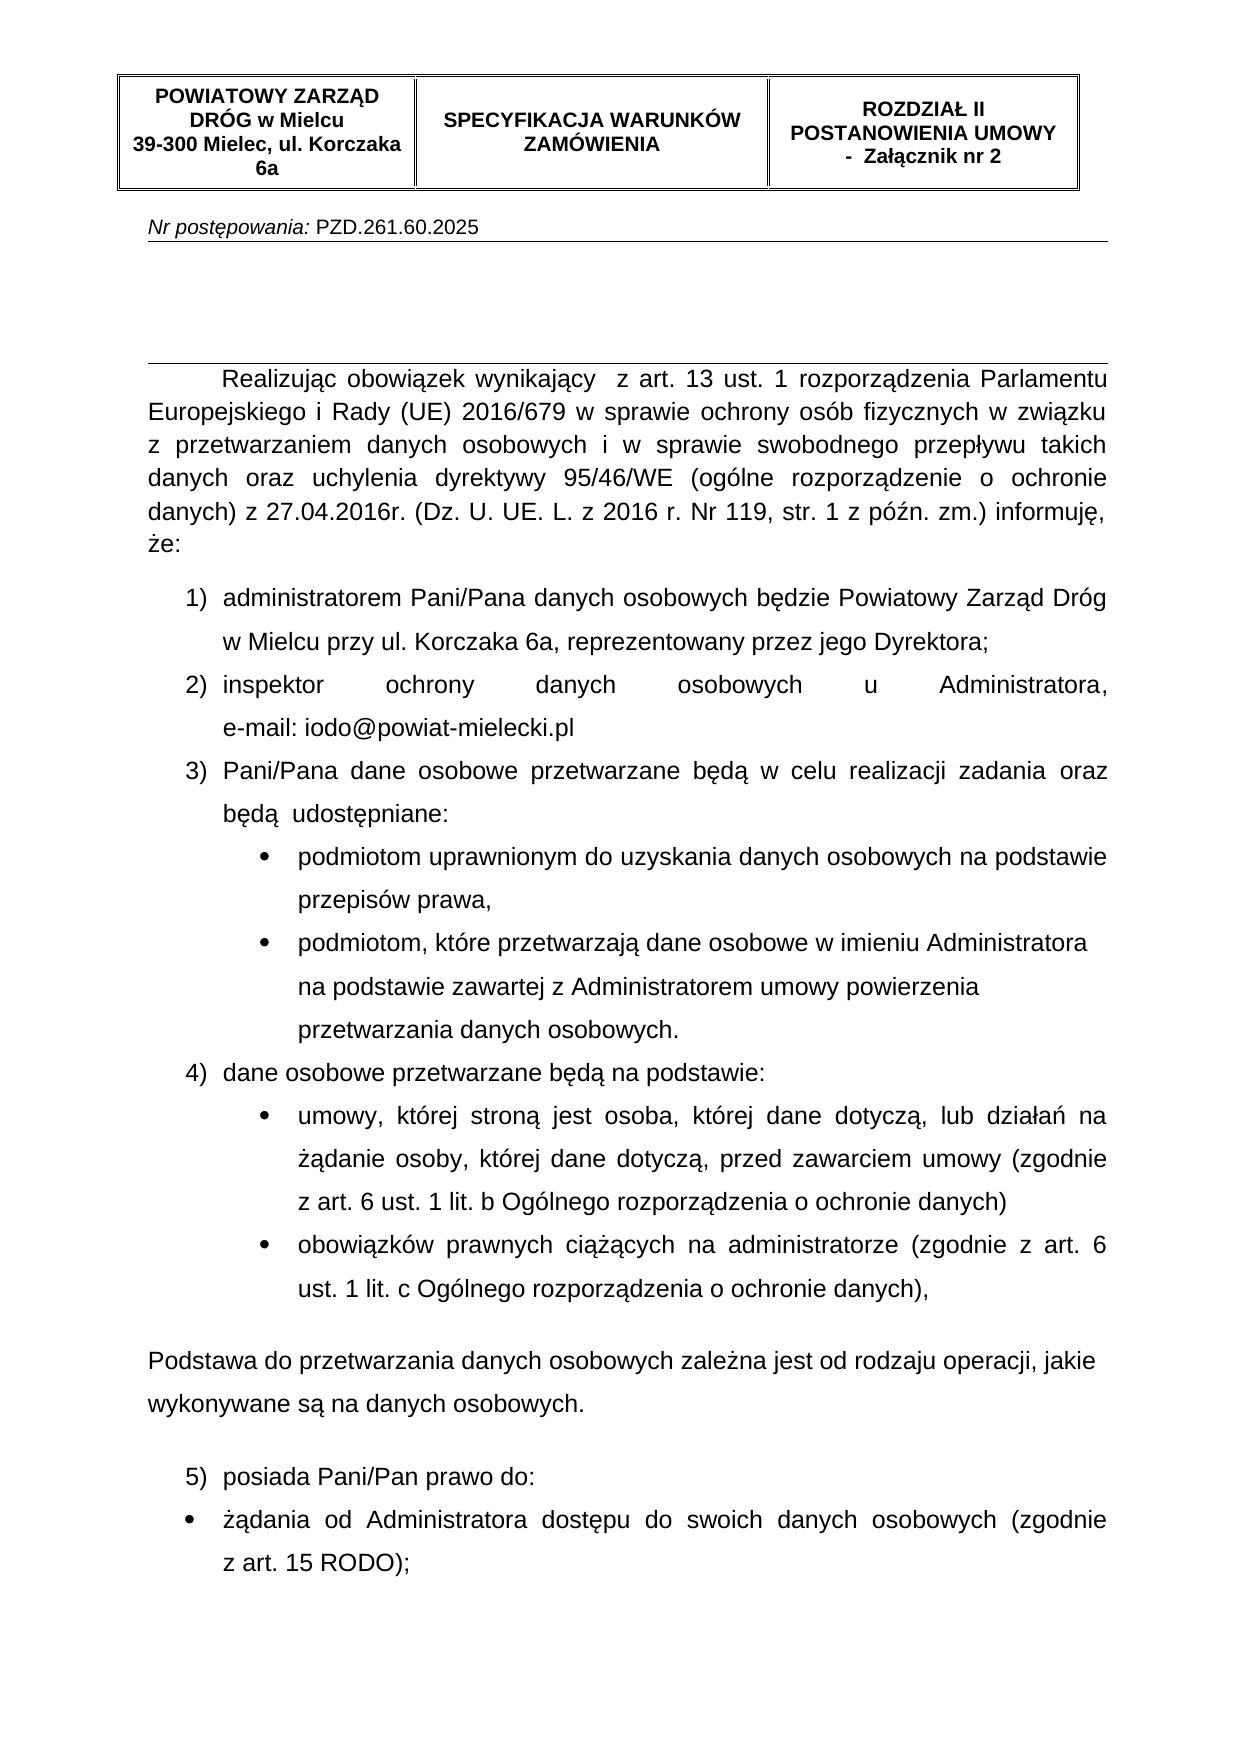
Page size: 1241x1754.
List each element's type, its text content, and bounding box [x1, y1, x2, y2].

list umowy, której stroną jest osoba, której dane dotyczą, lub działań na żądanie osoby, której dane dotyczą, przed zawarciem umowy (zgodnie z art. 6 ust. 1 lit. b Ogólnego rozporządzenia o ochronie danych) [260, 1101, 1108, 1216]
list Pani/Pana dane osobowe przetwarzane będą w celu realizacji zadania oraz będą udostępniane: [185, 756, 1108, 828]
list obowiązków prawnych ciążących na administratorze (zgodnie z art. 6 ust. 1 lit. c Ogólnego rozporządzenia o ochronie danych), [260, 1231, 1108, 1302]
list podmiotom uprawnionym do uzyskania danych osobowych na podstawie przepisów prawa, [260, 842, 1108, 914]
list inspektor ochrony danych osobowych u Administratora, e-mail: iodo@powiat-mielecki.pl [185, 669, 1108, 741]
list podmiotom, które przetwarzają dane osobowe w imieniu Administratora na podstawie zawartej z Administratorem umowy powierzenia przetwarzania danych osobowych. [260, 928, 1108, 1043]
list posiada Pani/Pan prawo do: [185, 1461, 1108, 1490]
text Podstawa do przetwarzania danych osobowych zależna jest od rodzaju operacji, jakie wykonywane są na danych osobowych. [148, 1346, 1108, 1418]
list administratorem Pani/Pana danych osobowych będzie Powiatowy Zarząd Dróg w Mielcu przy ul. Korczaka 6a, reprezentowany przez jego Dyrektora; [185, 583, 1108, 655]
list żądania od Administratora dostępu do swoich danych osobowych (zgodnie z art. 15 RODO); [185, 1504, 1108, 1577]
list dane osobowe przetwarzane będą na podstawie: [185, 1058, 1108, 1087]
text Realizując obowiązek wynikający z art. 13 ust. 1 rozporządzenia Parlamentu Europejskiego i Rady (UE) 2016/679 w sprawie ochrony osób fizycznych w związku z przetwarzaniem danych osobowych i w sprawie swobodnego przepływu takich danych oraz uchylenia dyrektywy 95/46/WE (ogólne rozporządzenie o ochronie danych) z 27.04.2016r. (Dz. U. UE. L. z 2016 r. Nr 119, str. 1 z późn. zm.) informuję, że: [148, 364, 1108, 558]
